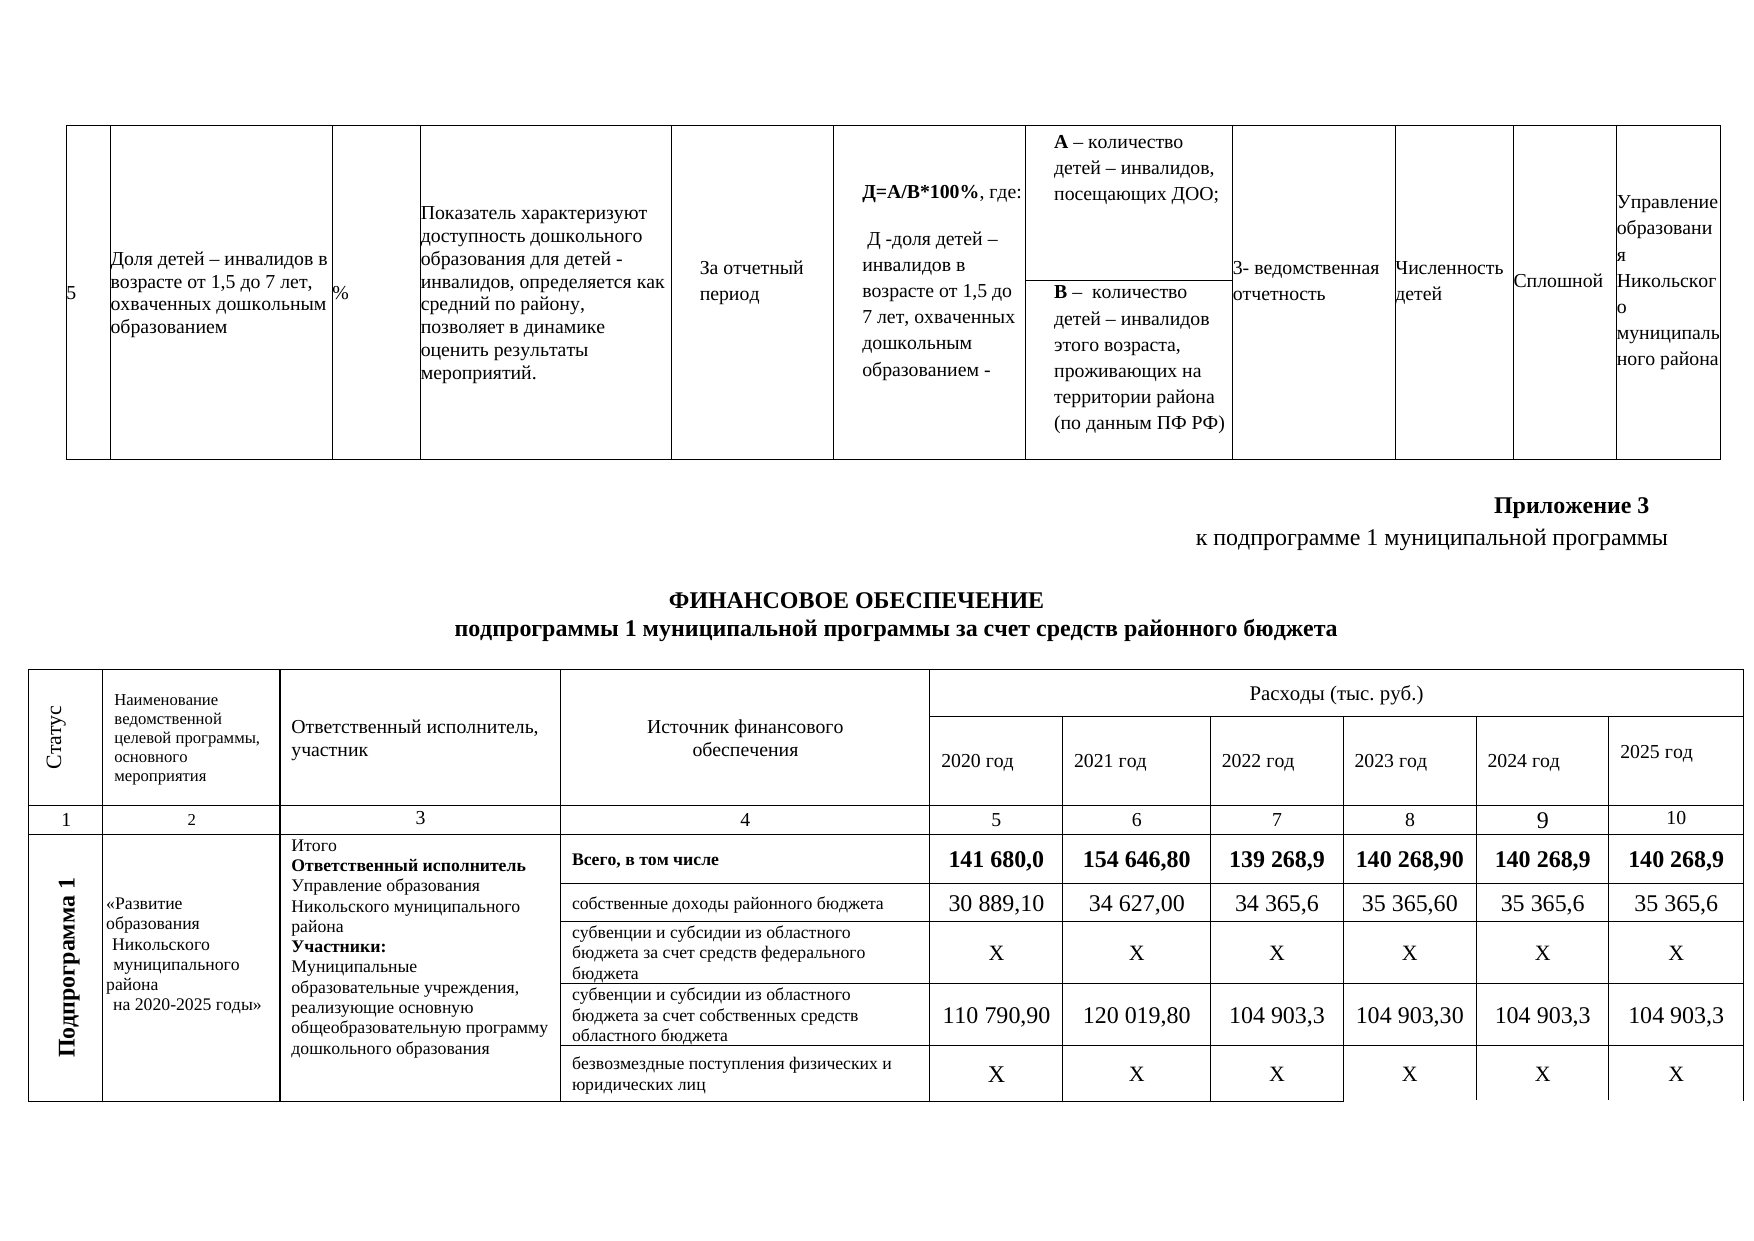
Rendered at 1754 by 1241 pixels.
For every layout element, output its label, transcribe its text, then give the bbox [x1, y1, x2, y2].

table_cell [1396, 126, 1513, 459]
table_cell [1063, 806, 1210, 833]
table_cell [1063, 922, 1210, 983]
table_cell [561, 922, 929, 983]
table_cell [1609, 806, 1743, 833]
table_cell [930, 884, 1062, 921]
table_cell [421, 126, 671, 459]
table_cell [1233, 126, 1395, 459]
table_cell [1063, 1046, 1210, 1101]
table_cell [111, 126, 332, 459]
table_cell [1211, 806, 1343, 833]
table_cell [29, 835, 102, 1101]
text ФИНАНСОВОЕ ОБЕСПЕЧЕНИЕ [44, 586, 1668, 614]
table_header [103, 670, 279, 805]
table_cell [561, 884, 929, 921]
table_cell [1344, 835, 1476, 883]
text Приложение 3 [44, 491, 1668, 519]
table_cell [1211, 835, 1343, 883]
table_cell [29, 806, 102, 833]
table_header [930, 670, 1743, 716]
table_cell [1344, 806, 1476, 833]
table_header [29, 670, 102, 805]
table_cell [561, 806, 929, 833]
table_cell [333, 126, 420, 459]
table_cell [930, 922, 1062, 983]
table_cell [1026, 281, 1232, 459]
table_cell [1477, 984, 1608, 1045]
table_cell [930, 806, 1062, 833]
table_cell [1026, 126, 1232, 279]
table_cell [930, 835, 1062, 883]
text подпрограммы 1 муниципальной программы за счет средств районного бюджета [118, 614, 1668, 642]
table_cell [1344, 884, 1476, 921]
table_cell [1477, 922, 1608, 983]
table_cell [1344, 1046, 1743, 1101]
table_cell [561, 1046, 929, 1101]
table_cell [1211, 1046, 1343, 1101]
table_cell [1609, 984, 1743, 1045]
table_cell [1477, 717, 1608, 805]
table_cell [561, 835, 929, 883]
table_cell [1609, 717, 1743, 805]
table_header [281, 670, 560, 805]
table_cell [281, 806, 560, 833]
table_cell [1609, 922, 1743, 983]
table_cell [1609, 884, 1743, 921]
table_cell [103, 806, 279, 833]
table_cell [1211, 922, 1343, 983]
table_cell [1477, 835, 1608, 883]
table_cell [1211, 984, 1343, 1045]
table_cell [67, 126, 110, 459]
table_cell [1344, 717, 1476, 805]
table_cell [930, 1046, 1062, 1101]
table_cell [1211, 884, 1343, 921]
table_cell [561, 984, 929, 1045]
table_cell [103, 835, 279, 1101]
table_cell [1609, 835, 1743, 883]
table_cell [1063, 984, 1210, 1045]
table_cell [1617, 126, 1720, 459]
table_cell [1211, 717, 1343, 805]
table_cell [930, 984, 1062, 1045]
text к подпрограмме 1 муниципальной программы [44, 523, 1668, 551]
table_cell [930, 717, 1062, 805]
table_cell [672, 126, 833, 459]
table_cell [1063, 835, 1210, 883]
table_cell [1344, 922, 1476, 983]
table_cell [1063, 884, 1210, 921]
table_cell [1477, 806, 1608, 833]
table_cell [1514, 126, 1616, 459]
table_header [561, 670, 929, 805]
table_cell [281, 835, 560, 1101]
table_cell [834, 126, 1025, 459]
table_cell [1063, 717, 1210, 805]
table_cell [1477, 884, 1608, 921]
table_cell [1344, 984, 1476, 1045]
